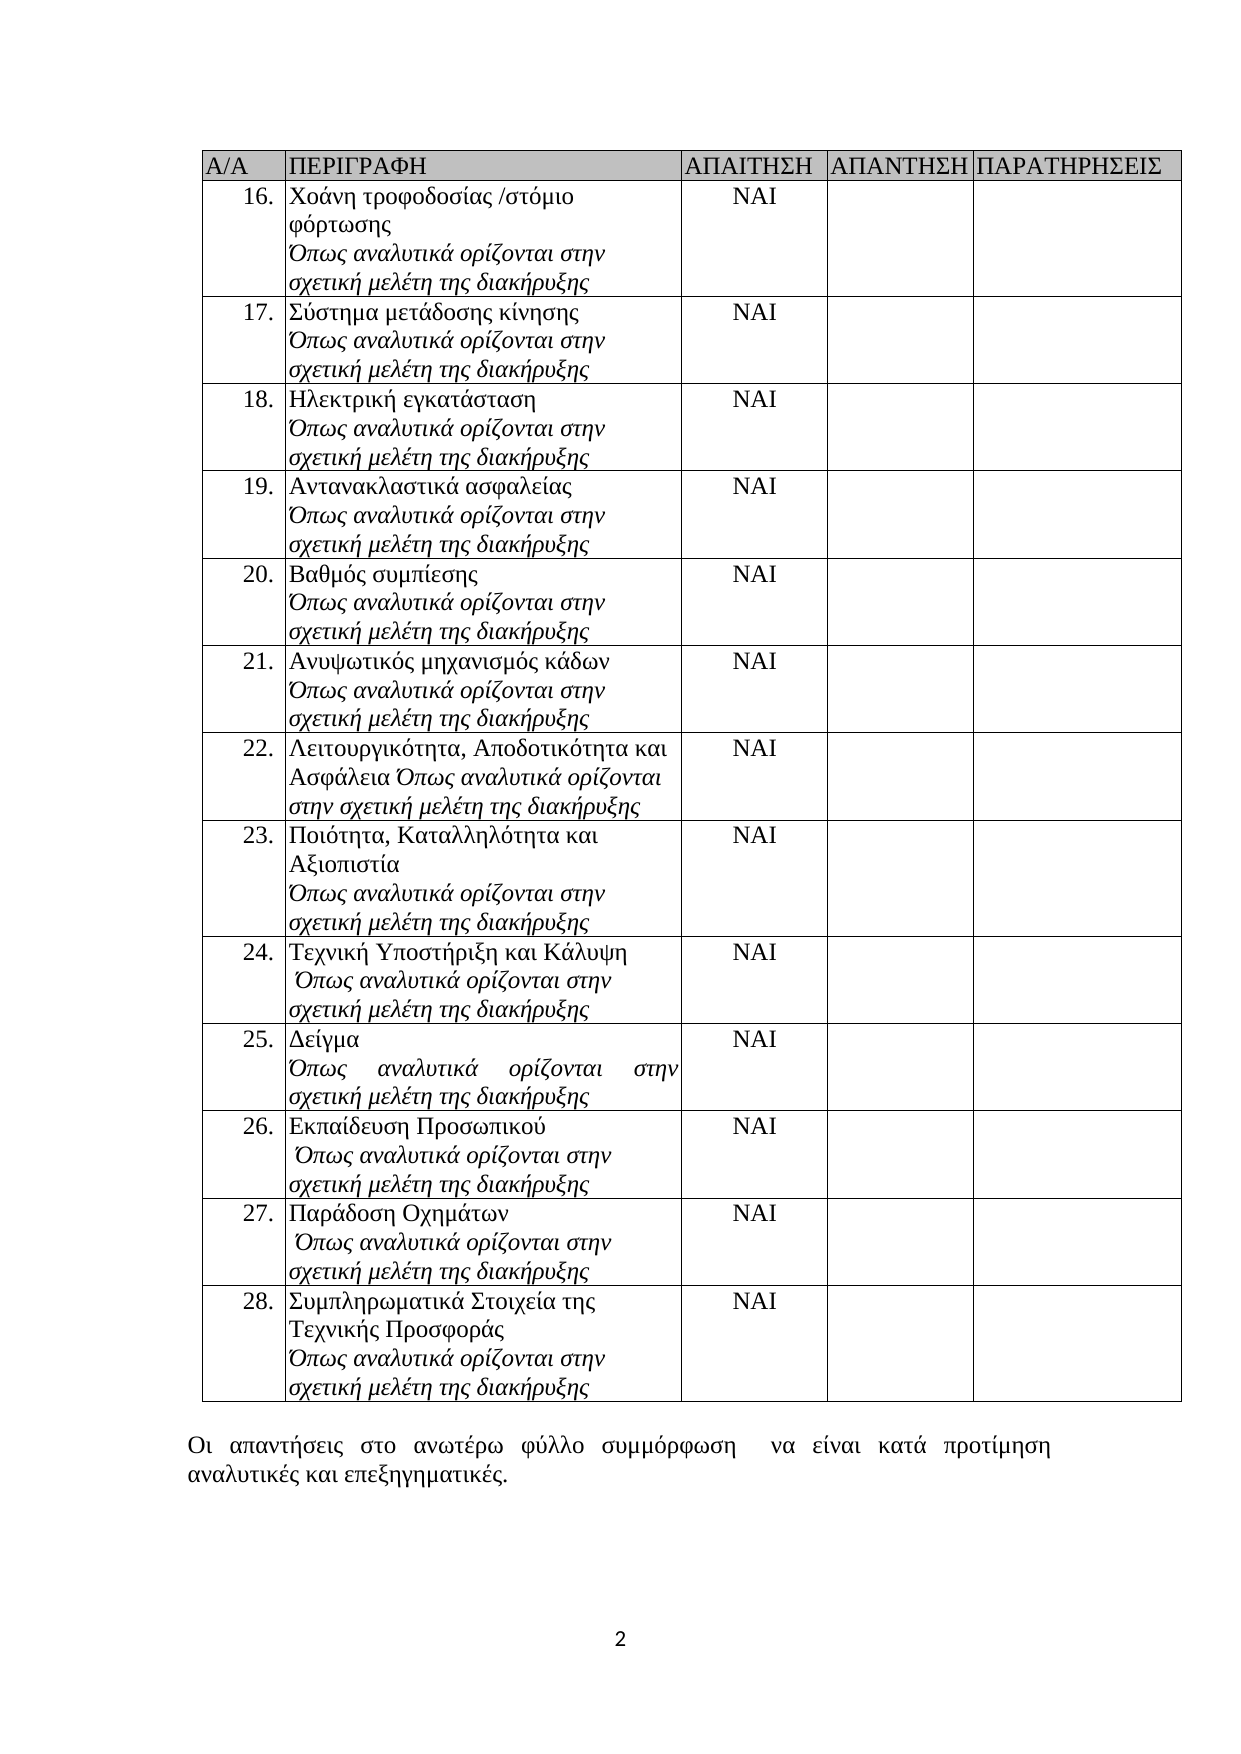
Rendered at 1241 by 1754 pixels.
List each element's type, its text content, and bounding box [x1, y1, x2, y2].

table_cell Συμπληρωματικά Στοιχεία της Τεχνικής Προσφοράς Όπως αναλυτικά ορίζονται στην σχετική μελέτη της διακήρυξης [286, 1286, 681, 1401]
table_cell ΝΑΙ [682, 297, 827, 383]
table_cell Αντανακλαστικά ασφαλείας Όπως αναλυτικά ορίζονται στην σχετική μελέτη της διακήρυξης [286, 471, 681, 558]
table_cell [974, 181, 1181, 296]
table_cell [203, 646, 285, 732]
table_cell [828, 1286, 973, 1401]
table_cell [974, 1199, 1181, 1285]
table_cell ΝΑΙ [682, 733, 827, 819]
table_header Α/Α [203, 151, 285, 180]
table_cell Λειτουργικότητα, Αποδοτικότητα και Ασφάλεια Όπως αναλυτικά ορίζονται στην σχετική μελέτη της διακήρυξης [286, 733, 681, 819]
table_cell [974, 1024, 1181, 1110]
table_cell ΝΑΙ [682, 384, 827, 470]
table_header ΑΠΑΙΤΗΣΗ [682, 151, 827, 180]
table_cell [974, 471, 1181, 558]
table_cell Χοάνη τροφοδοσίας /στόμιο φόρτωσης Όπως αναλυτικά ορίζονται στην σχετική μελέτη της διακήρυξης [286, 181, 681, 296]
table_cell [828, 821, 973, 936]
table_cell [828, 297, 973, 383]
table_cell [203, 733, 285, 819]
table_cell [203, 559, 285, 645]
table_cell ΝΑΙ [682, 559, 827, 645]
table_cell ΝΑΙ [682, 646, 827, 732]
table_cell [974, 297, 1181, 383]
table_cell Σύστημα μετάδοσης κίνησης Όπως αναλυτικά ορίζονται στην σχετική μελέτη της διακήρυξης [286, 297, 681, 383]
table_cell [203, 1286, 285, 1401]
table_cell [974, 1286, 1181, 1401]
table_cell Τεχνική Υποστήριξη και Κάλυψη Όπως αναλυτικά ορίζονται στην σχετική μελέτη της διακήρυξης [286, 937, 681, 1023]
table_cell ΝΑΙ [682, 937, 827, 1023]
table_cell ΝΑΙ [682, 471, 827, 558]
table_cell [828, 559, 973, 645]
table_header ΠΑΡΑΤΗΡΗΣΕΙΣ [974, 151, 1181, 180]
table_cell [828, 1111, 973, 1197]
table_cell [828, 471, 973, 558]
table_cell [828, 646, 973, 732]
table_cell [203, 1111, 285, 1197]
table_cell [828, 1024, 973, 1110]
table_cell [974, 1111, 1181, 1197]
table_cell [828, 1199, 973, 1285]
table_cell [203, 384, 285, 470]
table_cell [203, 1024, 285, 1110]
table_cell Ηλεκτρική εγκατάσταση Όπως αναλυτικά ορίζονται στην σχετική μελέτη της διακήρυξης [286, 384, 681, 470]
table_header ΑΠΑΝΤΗΣΗ [828, 151, 973, 180]
table_cell ΝΑΙ [682, 821, 827, 936]
table_cell [203, 181, 285, 296]
table_cell [974, 384, 1181, 470]
table_cell [828, 937, 973, 1023]
table_cell ΝΑΙ [682, 1199, 827, 1285]
table_cell ΝΑΙ [682, 1111, 827, 1197]
table_cell Ποιότητα, Καταλληλότητα και Αξιοπιστία Όπως αναλυτικά ορίζονται στην σχετική μελέτη της διακήρυξης [286, 821, 681, 936]
table_cell Βαθμός συμπίεσης Όπως αναλυτικά ορίζονται στην σχετική μελέτη της διακήρυξης [286, 559, 681, 645]
table_cell Ανυψωτικός μηχανισμός κάδων Όπως αναλυτικά ορίζονται στην σχετική μελέτη της διακήρυξης [286, 646, 681, 732]
table_cell [203, 471, 285, 558]
table_cell ΝΑΙ [682, 1286, 827, 1401]
table_cell Παράδοση Οχημάτων Όπως αναλυτικά ορίζονται στην σχετική μελέτη της διακήρυξης [286, 1199, 681, 1285]
table_cell [828, 181, 973, 296]
table_cell [828, 733, 973, 819]
table_cell [974, 821, 1181, 936]
table_cell ΝΑΙ [682, 1024, 827, 1110]
table_cell [974, 646, 1181, 732]
table_cell Δείγμα Όπως αναλυτικά ορίζονται στην σχετική μελέτη της διακήρυξης [286, 1024, 681, 1110]
text Οι απαντήσεις στο ανωτέρω φύλλο συμμόρφωση να είναι κατά προτίμηση αναλυτικές και επεξηγηματικές. [187, 1431, 1053, 1488]
table_cell [974, 937, 1181, 1023]
table_cell [974, 733, 1181, 819]
table_cell [203, 821, 285, 936]
table_cell [974, 559, 1181, 645]
table_cell Εκπαίδευση Προσωπικού Όπως αναλυτικά ορίζονται στην σχετική μελέτη της διακήρυξης [286, 1111, 681, 1197]
table_cell ΝΑΙ [682, 181, 827, 296]
table_cell [203, 937, 285, 1023]
table_header ΠΕΡΙΓΡΑΦΗ [286, 151, 681, 180]
table_cell [828, 384, 973, 470]
table_cell [203, 297, 285, 383]
table_cell [203, 1199, 285, 1285]
